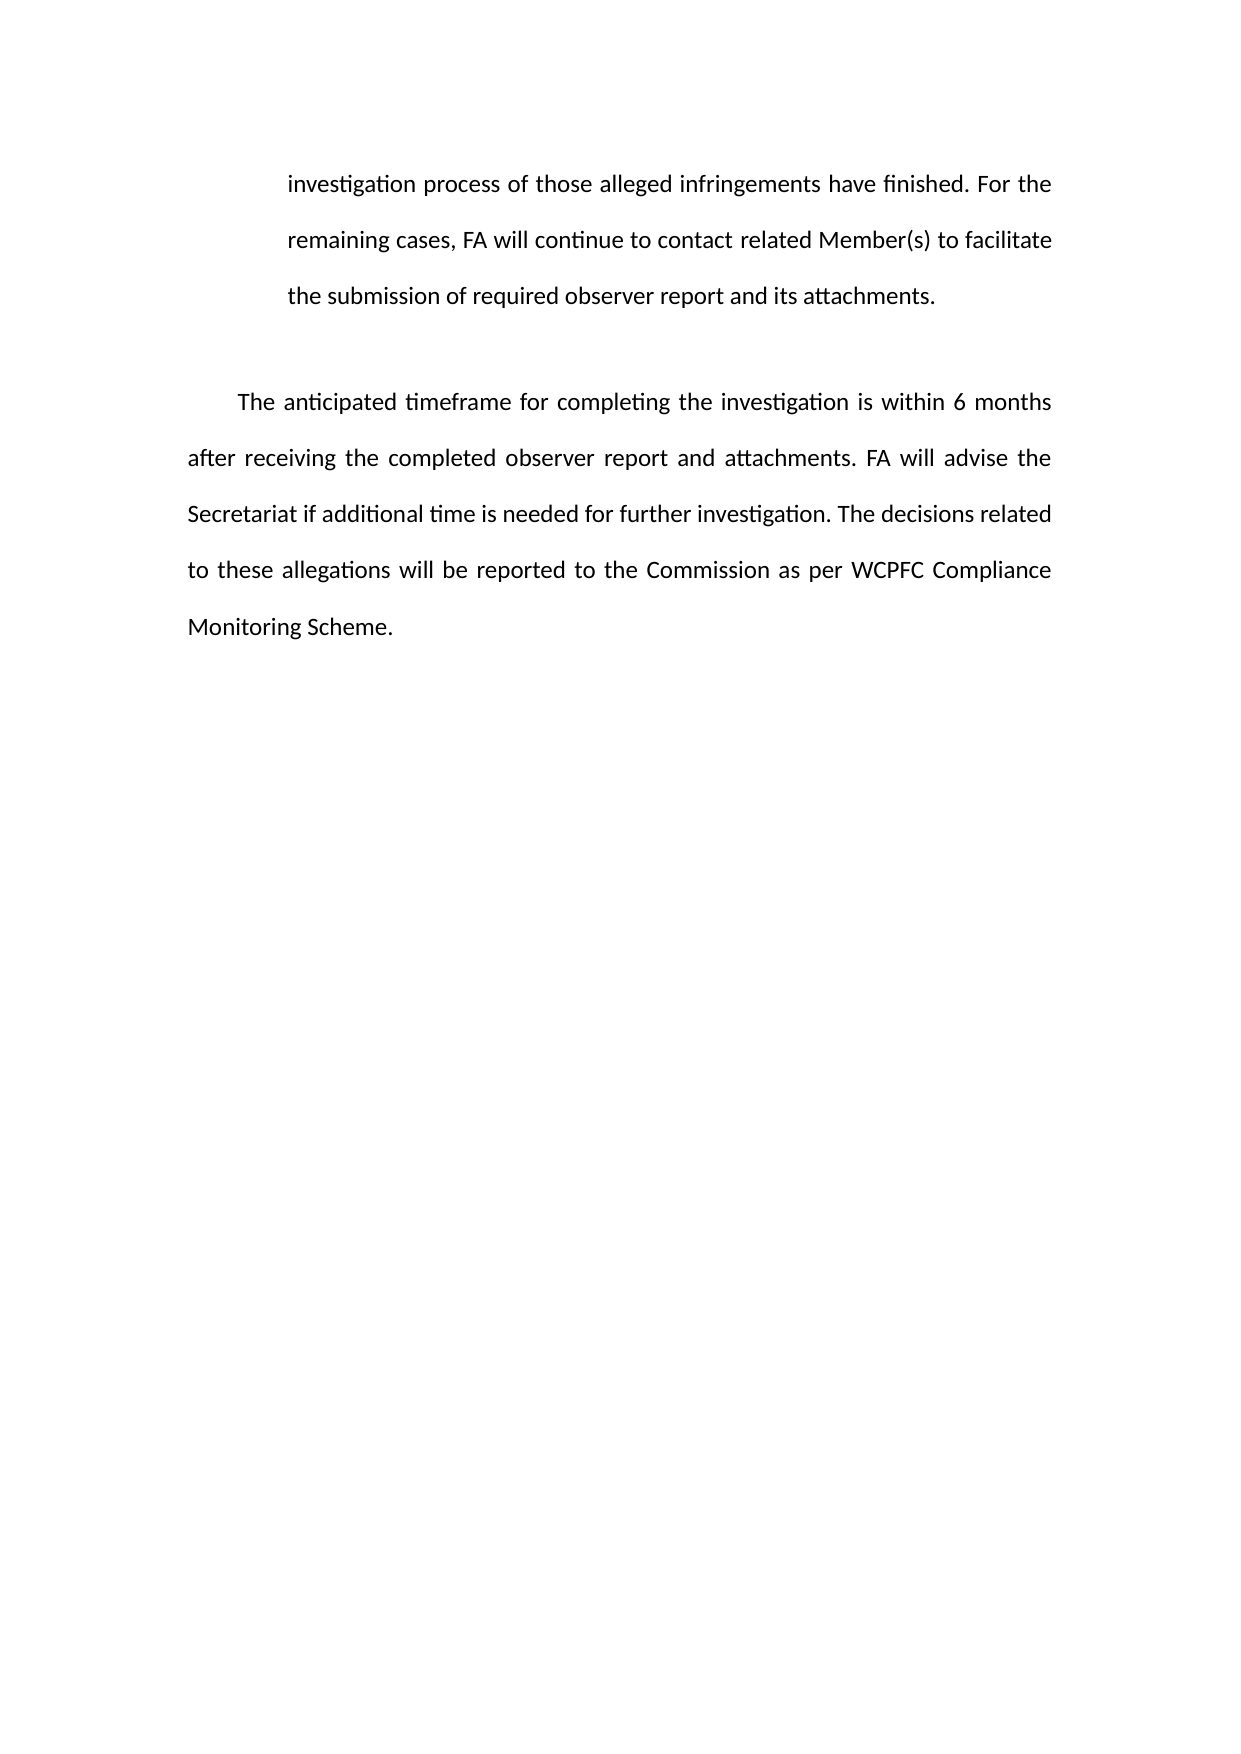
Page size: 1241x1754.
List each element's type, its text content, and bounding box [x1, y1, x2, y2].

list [237, 164, 1053, 314]
text The anticipated timeframe for completing the investigation is within 6 months after receiving the completed observer report and attachments. FA will advise the Secretariat if additional time is needed for further investigation. The decisions related to these allegations will be reported to the Commission as per WCPFC Compliance Monitoring Scheme. [187, 382, 1053, 645]
